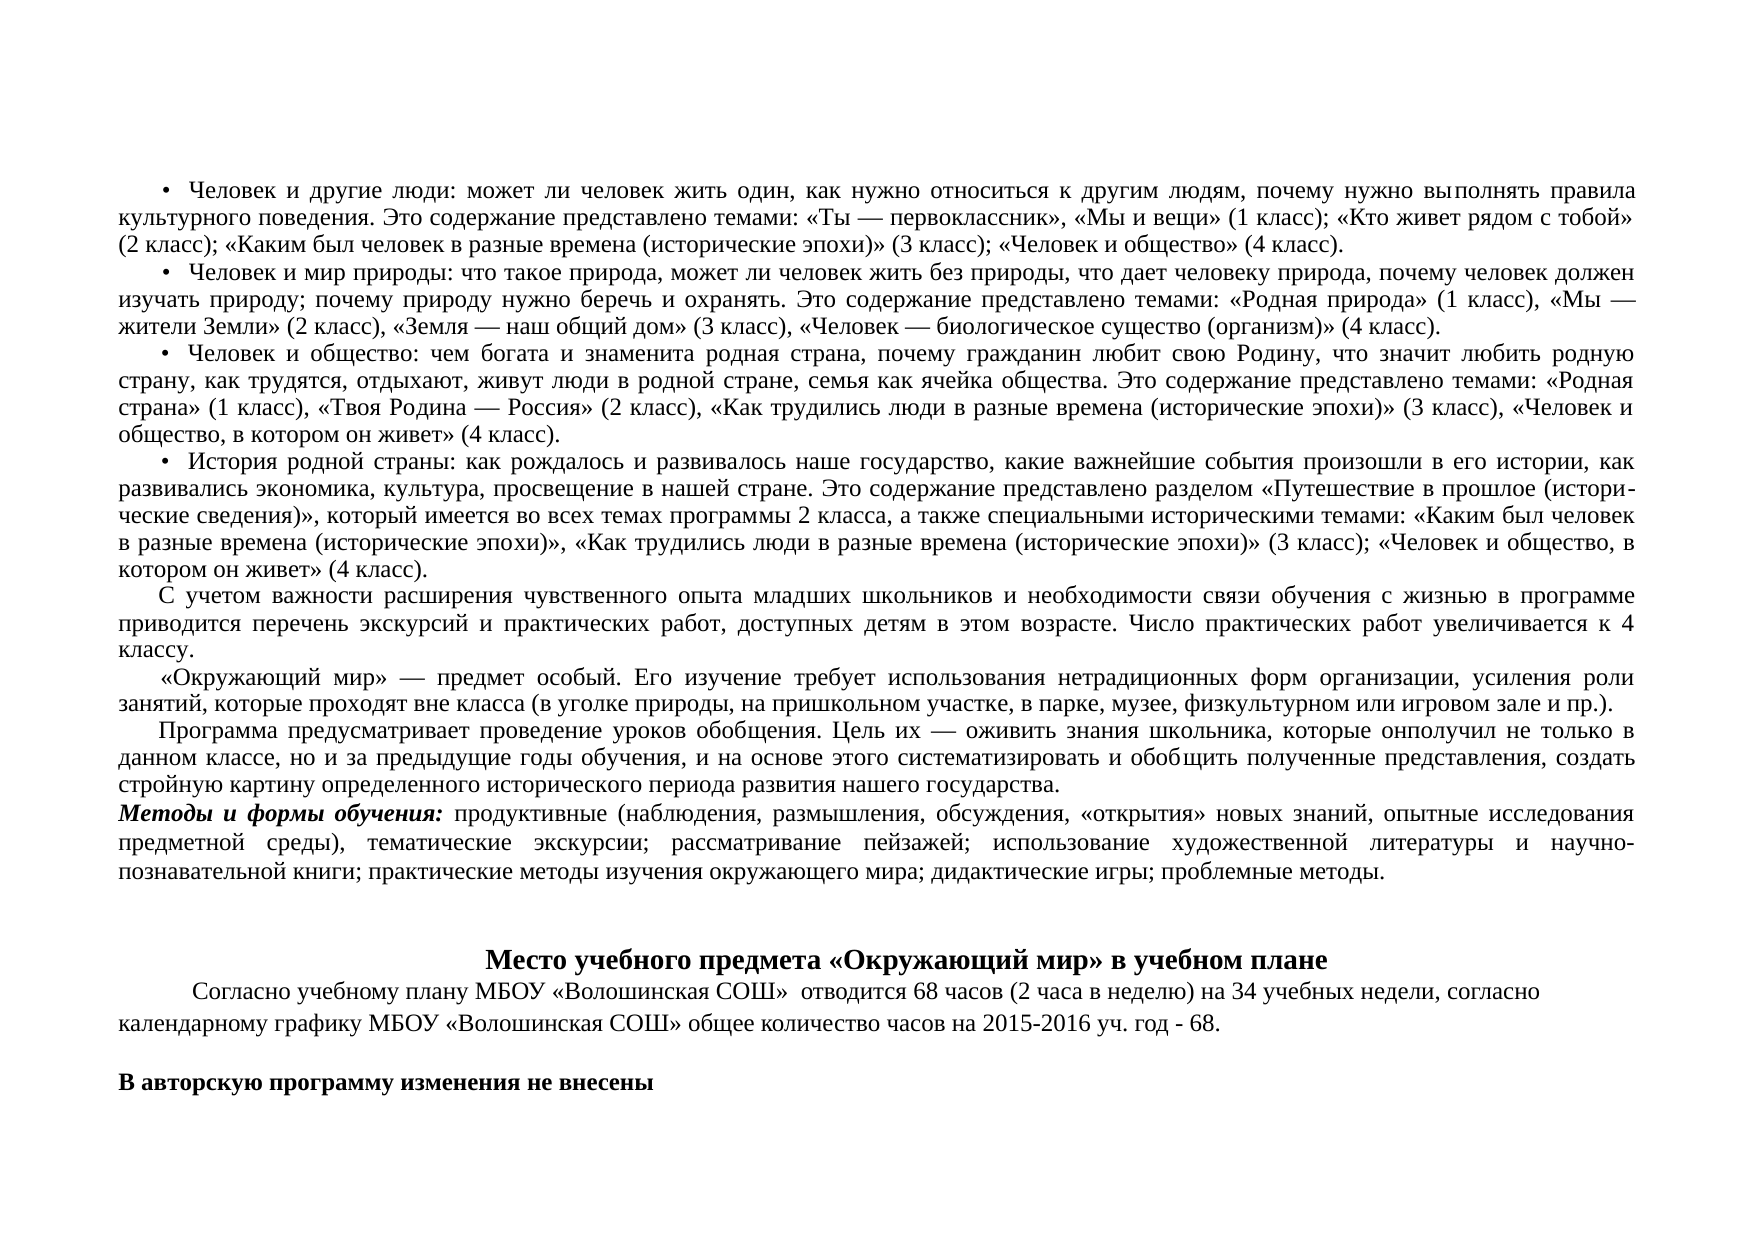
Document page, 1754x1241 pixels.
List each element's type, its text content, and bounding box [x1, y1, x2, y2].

text «Окружающий мир» — предмет особый. Его изучение требует использования нетрадиционных форм организации, усиления роли занятий, которые проходят вне класса (в уголке природы, на пришкольном участке, в парке, музее, физкультурном или игровом зале и пр.). [118, 663, 1636, 717]
list Человек и общество: чем богата и знаменита родная страна, почему гражданин любит свою Родину, что значит любить родную страну, как трудятся, отдыхают, живут люди в родной стране, семья как ячейка общества. Это содержание представлено темами: «Родная страна» (1 класс), «Твоя Родина — Россия» (2 класс), «Как трудились люди в разные времена (исторические эпохи)» (3 класс), «Человек и общество, в котором он живет» (4 класс). [118, 339, 1636, 447]
list История родной страны: как рождалось и развивалось наше государство, какие важнейшие события произошли в его истории, как развивались экономика, культура, просвещение в нашей стране. Это содержание представлено разделом «Путешествие в прошлое (исторические сведения)», который имеется во всех темах программы 2 класса, а также специальными историческими темами: «Каким был человек в разные времена (исторические эпохи)», «Как трудились люди в разные времена (исторические эпохи)» (3 класс); «Человек и общество, в котором он живет» (4 класс). [118, 447, 1636, 582]
text Место учебного предмета «Окружающий мир» в учебном плане [118, 942, 1636, 976]
text Методы и формы обучения: продуктивные (наблюдения, размышления, обсуждения, «открытия» новых знаний, опытные исследования предметной среды), тематические экскурсии; рассматривание пейзажей; использование художественной литературы и научно-познавательной книги; практические методы изучения окружающего мира; дидактические игры; проблемные методы. [118, 798, 1636, 884]
text С учетом важности расширения чувственного опыта младших школьников и необходимости связи обучения с жизнью в программе приводится перечень экскурсий и практических работ, доступных детям в этом возрасте. Число практических работ увеличивается к 4 классу. [118, 582, 1636, 663]
list Человек и другие люди: может ли человек жить один, как нужно относиться к другим людям, почему нужно выполнять правила культурного поведения. Это содержание представлено темами: «Ты — первоклассник», «Мы и вещи» (1 класс); «Кто живет рядом с тобой» (2 класс); «Каким был человек в разные времена (исторические эпохи)» (3 класс); «Человек и общество» (4 класс). [118, 177, 1636, 258]
text В авторскую программу изменения не внесены [118, 1067, 1636, 1096]
list Человек и мир природы: что такое природа, может ли человек жить без природы, что дает человеку природа, почему человек должен изучать природу; почему природу нужно беречь и охранять. Это содержание представлено темами: «Родная природа» (1 класс), «Мы — жители Земли» (2 класс), «Земля — наш общий дом» (3 класс), «Человек — биологическое существо (организм)» (4 класс). [118, 259, 1636, 339]
text Программа предусматривает проведение уроков обобщения. Цель их — оживить знания школьника, которые онполучил не только в данном классе, но и за предыдущие годы обучения, и на основе этого систематизировать и обобщить полученные представления, создать стройную картину определенного исторического периода развития нашего государства. [118, 717, 1636, 798]
text Согласно учебному плану МБОУ «Волошинская СОШ» отводится 68 часов (2 часа в неделю) на 34 учебных недели, согласно календарному графику МБОУ «Волошинская СОШ» общее количество часов на 2015-2016 уч. год - 68. [118, 976, 1636, 1038]
